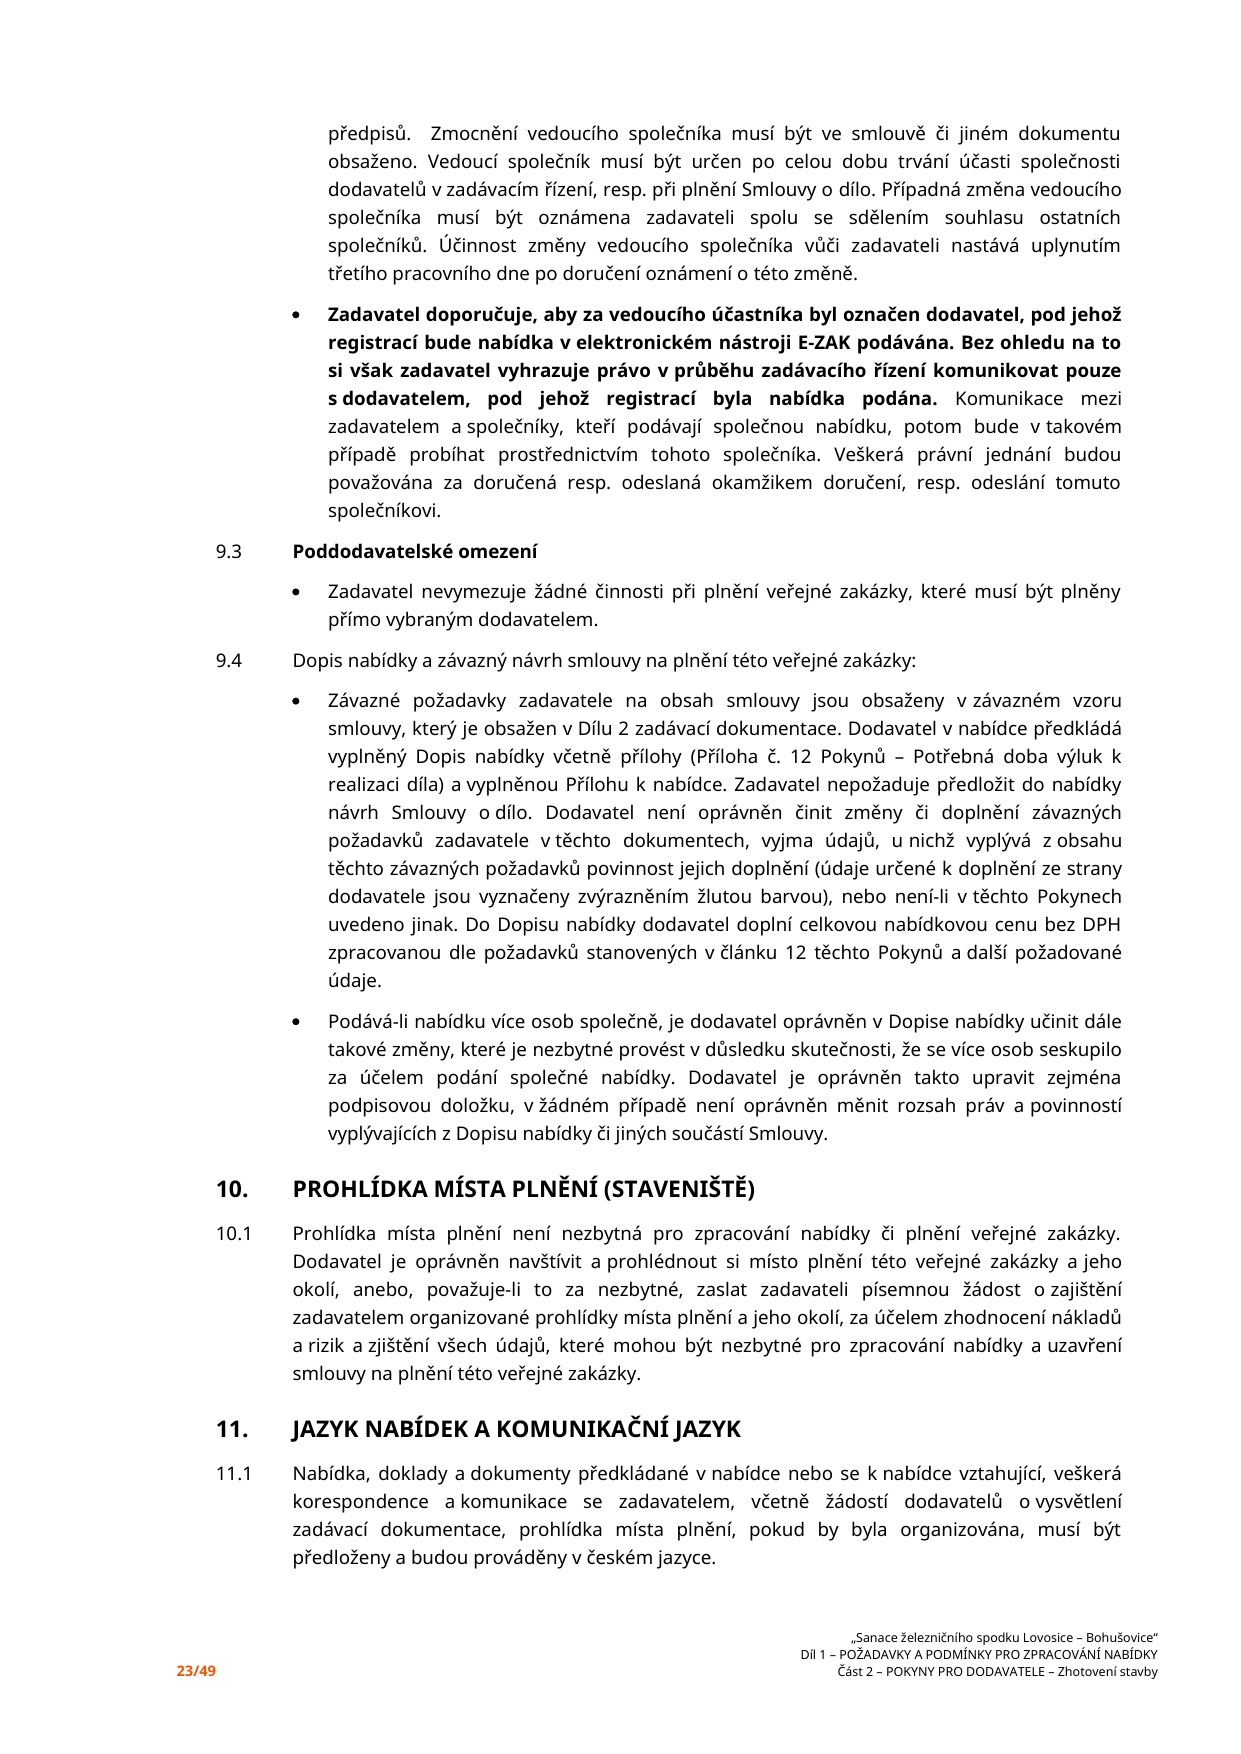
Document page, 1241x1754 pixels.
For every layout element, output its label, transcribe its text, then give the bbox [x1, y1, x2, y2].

text Nabídka, doklady a dokumenty předkládané v nabídce nebo se k nabídce vztahující, veškerá korespondence a komunikace se zadavatelem, včetně žádostí dodavatelů o vysvětlení zadávací dokumentace, prohlídka místa plnění, pokud by byla organizována, musí být předloženy a budou prováděny v českém jazyce. [216, 1460, 1122, 1570]
text Závazné požadavky zadavatele na obsah smlouvy jsou obsaženy v závazném vzoru smlouvy, který je obsažen v Dílu 2 zadávací dokumentace. Dodavatel v nabídce předkládá vyplněný Dopis nabídky včetně přílohy (Příloha č. 12 Pokynů – Potřebná doba výluk k realizaci díla) a vyplněnou Přílohu k nabídce. Zadavatel nepožaduje předložit do nabídky návrh Smlouvy o dílo. Dodavatel není oprávněn činit změny či doplnění závazných požadavků zadavatele v těchto dokumentech, vyjma údajů, u nichž vyplývá z obsahu těchto závazných požadavků povinnost jejich doplnění (údaje určené k doplnění ze strany dodavatele jsou vyznačeny zvýrazněním žlutou barvou), nebo není-li v těchto Pokynech uvedeno jinak. Do Dopisu nabídky dodavatel doplní celkovou nabídkovou cenu bez DPH zpracovanou dle požadavků stanovených v článku 12 těchto Pokynů a další požadované údaje. [292, 687, 1122, 993]
text Zadavatel doporučuje, aby za vedoucího účastníka byl označen dodavatel, pod jehož registrací bude nabídka v elektronickém nástroji E-ZAK podávána. Bez ohledu na to si však zadavatel vyhrazuje právo v průběhu zadávacího řízení komunikovat pouze s dodavatelem, pod jehož registrací byla nabídka podána. Komunikace mezi zadavatelem a společníky, kteří podávají společnou nabídku, potom bude v takovém případě probíhat prostřednictvím tohoto společníka. Veškerá právní jednání budou považována za doručená resp. odeslaná okamžikem doručení, resp. odeslání tomuto společníkovi. [292, 301, 1122, 523]
text Dopis nabídky a závazný návrh smlouvy na plnění této veřejné zakázky: [216, 647, 1122, 672]
text Prohlídka místa plnění není nezbytná pro zpracování nabídky či plnění veřejné zakázky. Dodavatel je oprávněn navštívit a prohlédnout si místo plnění této veřejné zakázky a jeho okolí, anebo, považuje-li to za nezbytné, zaslat zadavateli písemnou žádost o zajištění zadavatelem organizované prohlídky místa plnění a jeho okolí, za účelem zhodnocení nákladů a rizik a zjištění všech údajů, které mohou být nezbytné pro zpracování nabídky a uzavření smlouvy na plnění této veřejné zakázky. [216, 1220, 1122, 1386]
text Zadavatel nevymezuje žádné činnosti při plnění veřejné zakázky, které musí být plněny přímo vybraným dodavatelem. [292, 578, 1122, 632]
text PROHLÍDKA MÍSTA PLNĚNÍ (STAVENIŠTĚ) [216, 1173, 1122, 1204]
text Podává-li nabídku více osob společně, je dodavatel oprávněn v Dopise nabídky učinit dále takové změny, které je nezbytné provést v důsledku skutečnosti, že se více osob seskupilo za účelem podání společné nabídky. Dodavatel je oprávněn takto upravit zejména podpisovou doložku, v žádném případě není oprávněn měnit rozsah práv a povinností vyplývajících z Dopisu nabídky či jiných součástí Smlouvy. [292, 1008, 1122, 1146]
text JAZYK NABÍDEK A KOMUNIKAČNÍ JAZYK [216, 1413, 1122, 1444]
text Poddodavatelské omezení [216, 538, 1122, 563]
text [292, 121, 1122, 286]
